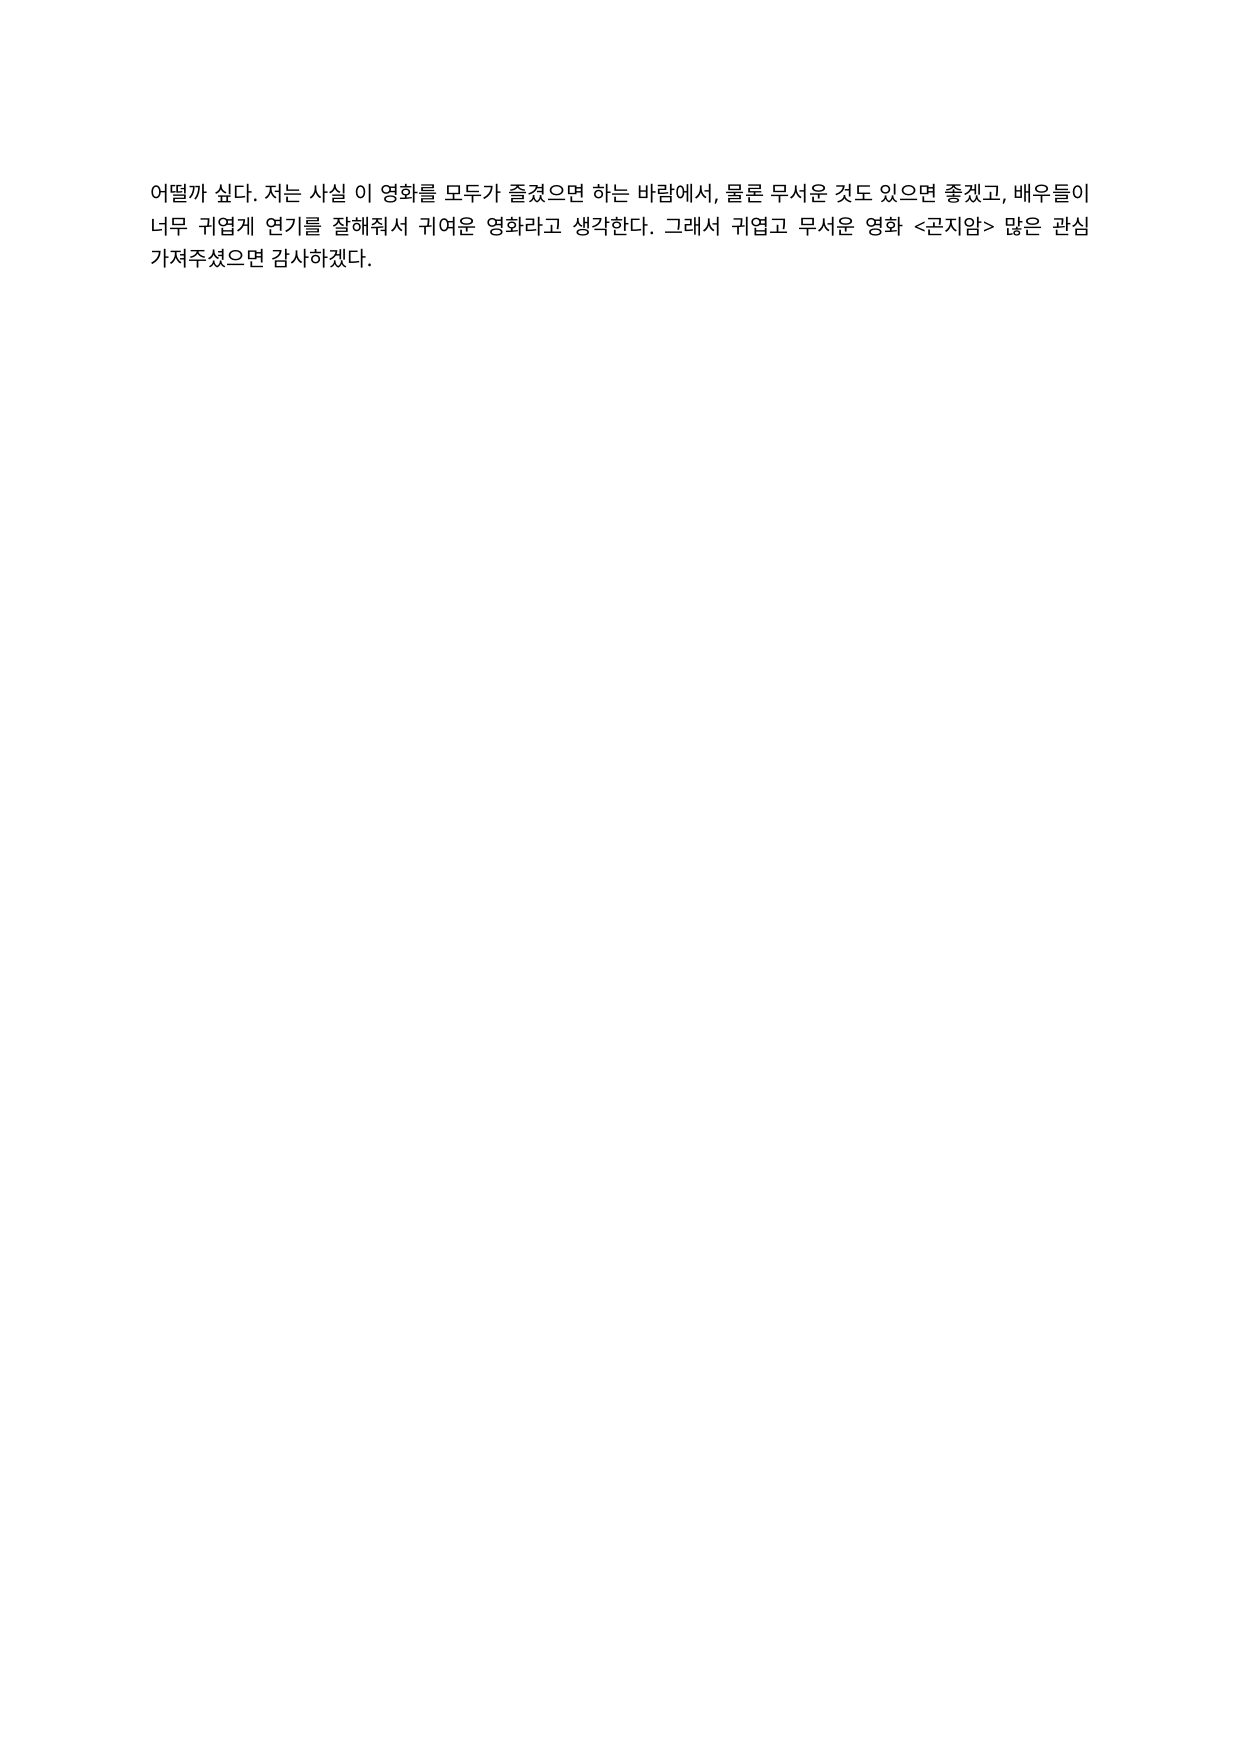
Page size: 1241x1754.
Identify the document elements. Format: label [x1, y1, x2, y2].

text [150, 177, 1090, 273]
